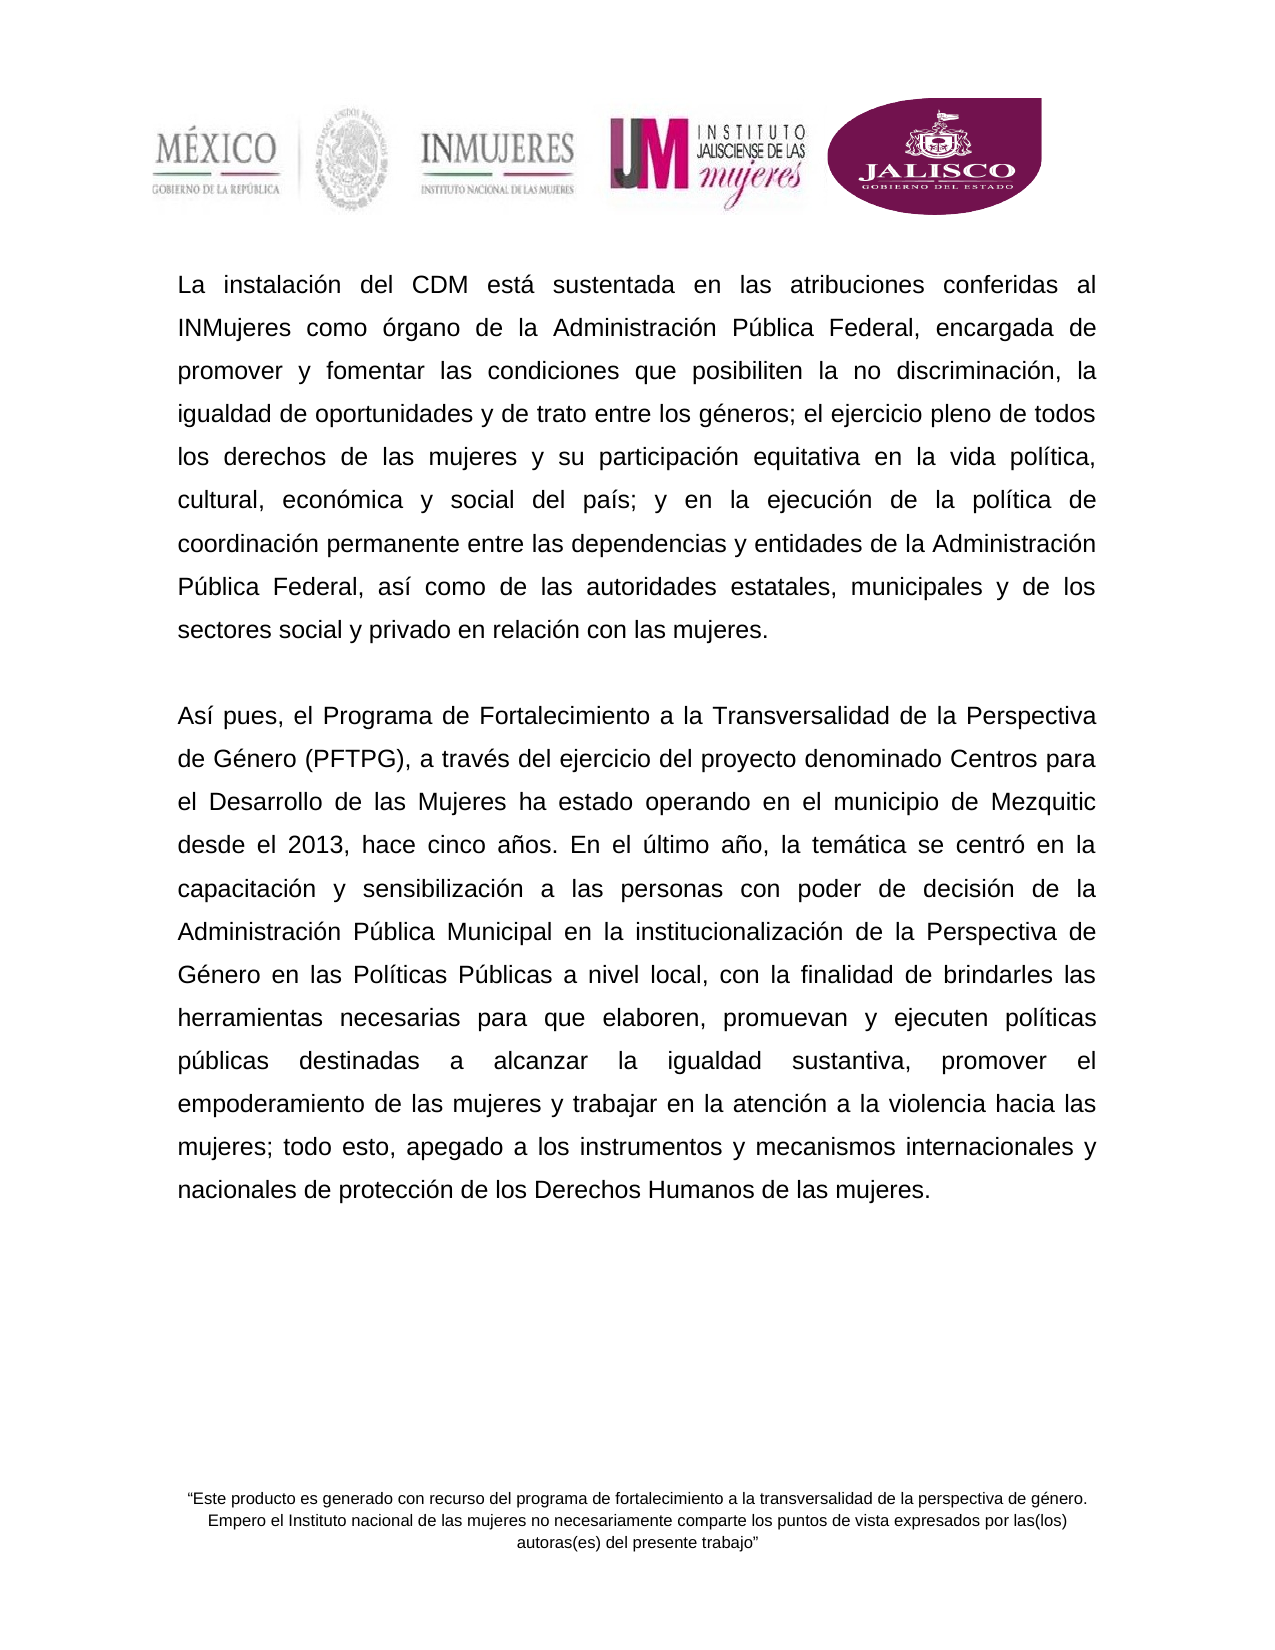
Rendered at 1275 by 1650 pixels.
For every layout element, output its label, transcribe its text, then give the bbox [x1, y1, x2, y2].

text La instalación del CDM está sustentada en las atribuciones conferidas al INMujeres como órgano de la Administración Pública Federal, encargada de promover y fomentar las condiciones que posibiliten la no discriminación, la igualdad de oportunidades y de trato entre los géneros; el ejercicio pleno de todos los derechos de las mujeres y su participación equitativa en la vida política, cultural, económica y social del país; y en la ejecución de la política de coordinación permanente entre las dependencias y entidades de la Administración Pública Federal, así como de las autoridades estatales, municipales y de los sectores social y privado en relación con las mujeres. [177, 270, 1098, 644]
picture [152, 98, 1042, 215]
text Así pues, el Programa de Fortalecimiento a la Transversalidad de la Perspectiva de Género (PFTPG), a través del ejercicio del proyecto denominado Centros para el Desarrollo de las Mujeres ha estado operando en el municipio de Mezquitic desde el 2013, hace cinco años. En el último año, la temática se centró en la capacitación y sensibilización a las personas con poder de decisión de la Administración Pública Municipal en la institucionalización de la Perspectiva de Género en las Políticas Públicas a nivel local, con la finalidad de brindarles las herramientas necesarias para que elaboren, promuevan y ejecuten políticas públicas destinadas a alcanzar la igualdad sustantiva, promover el empoderamiento de las mujeres y trabajar en la atención a la violencia hacia las mujeres; todo esto, apegado a los instrumentos y mecanismos internacionales y nacionales de protección de los Derechos Humanos de las mujeres. [177, 701, 1098, 1204]
